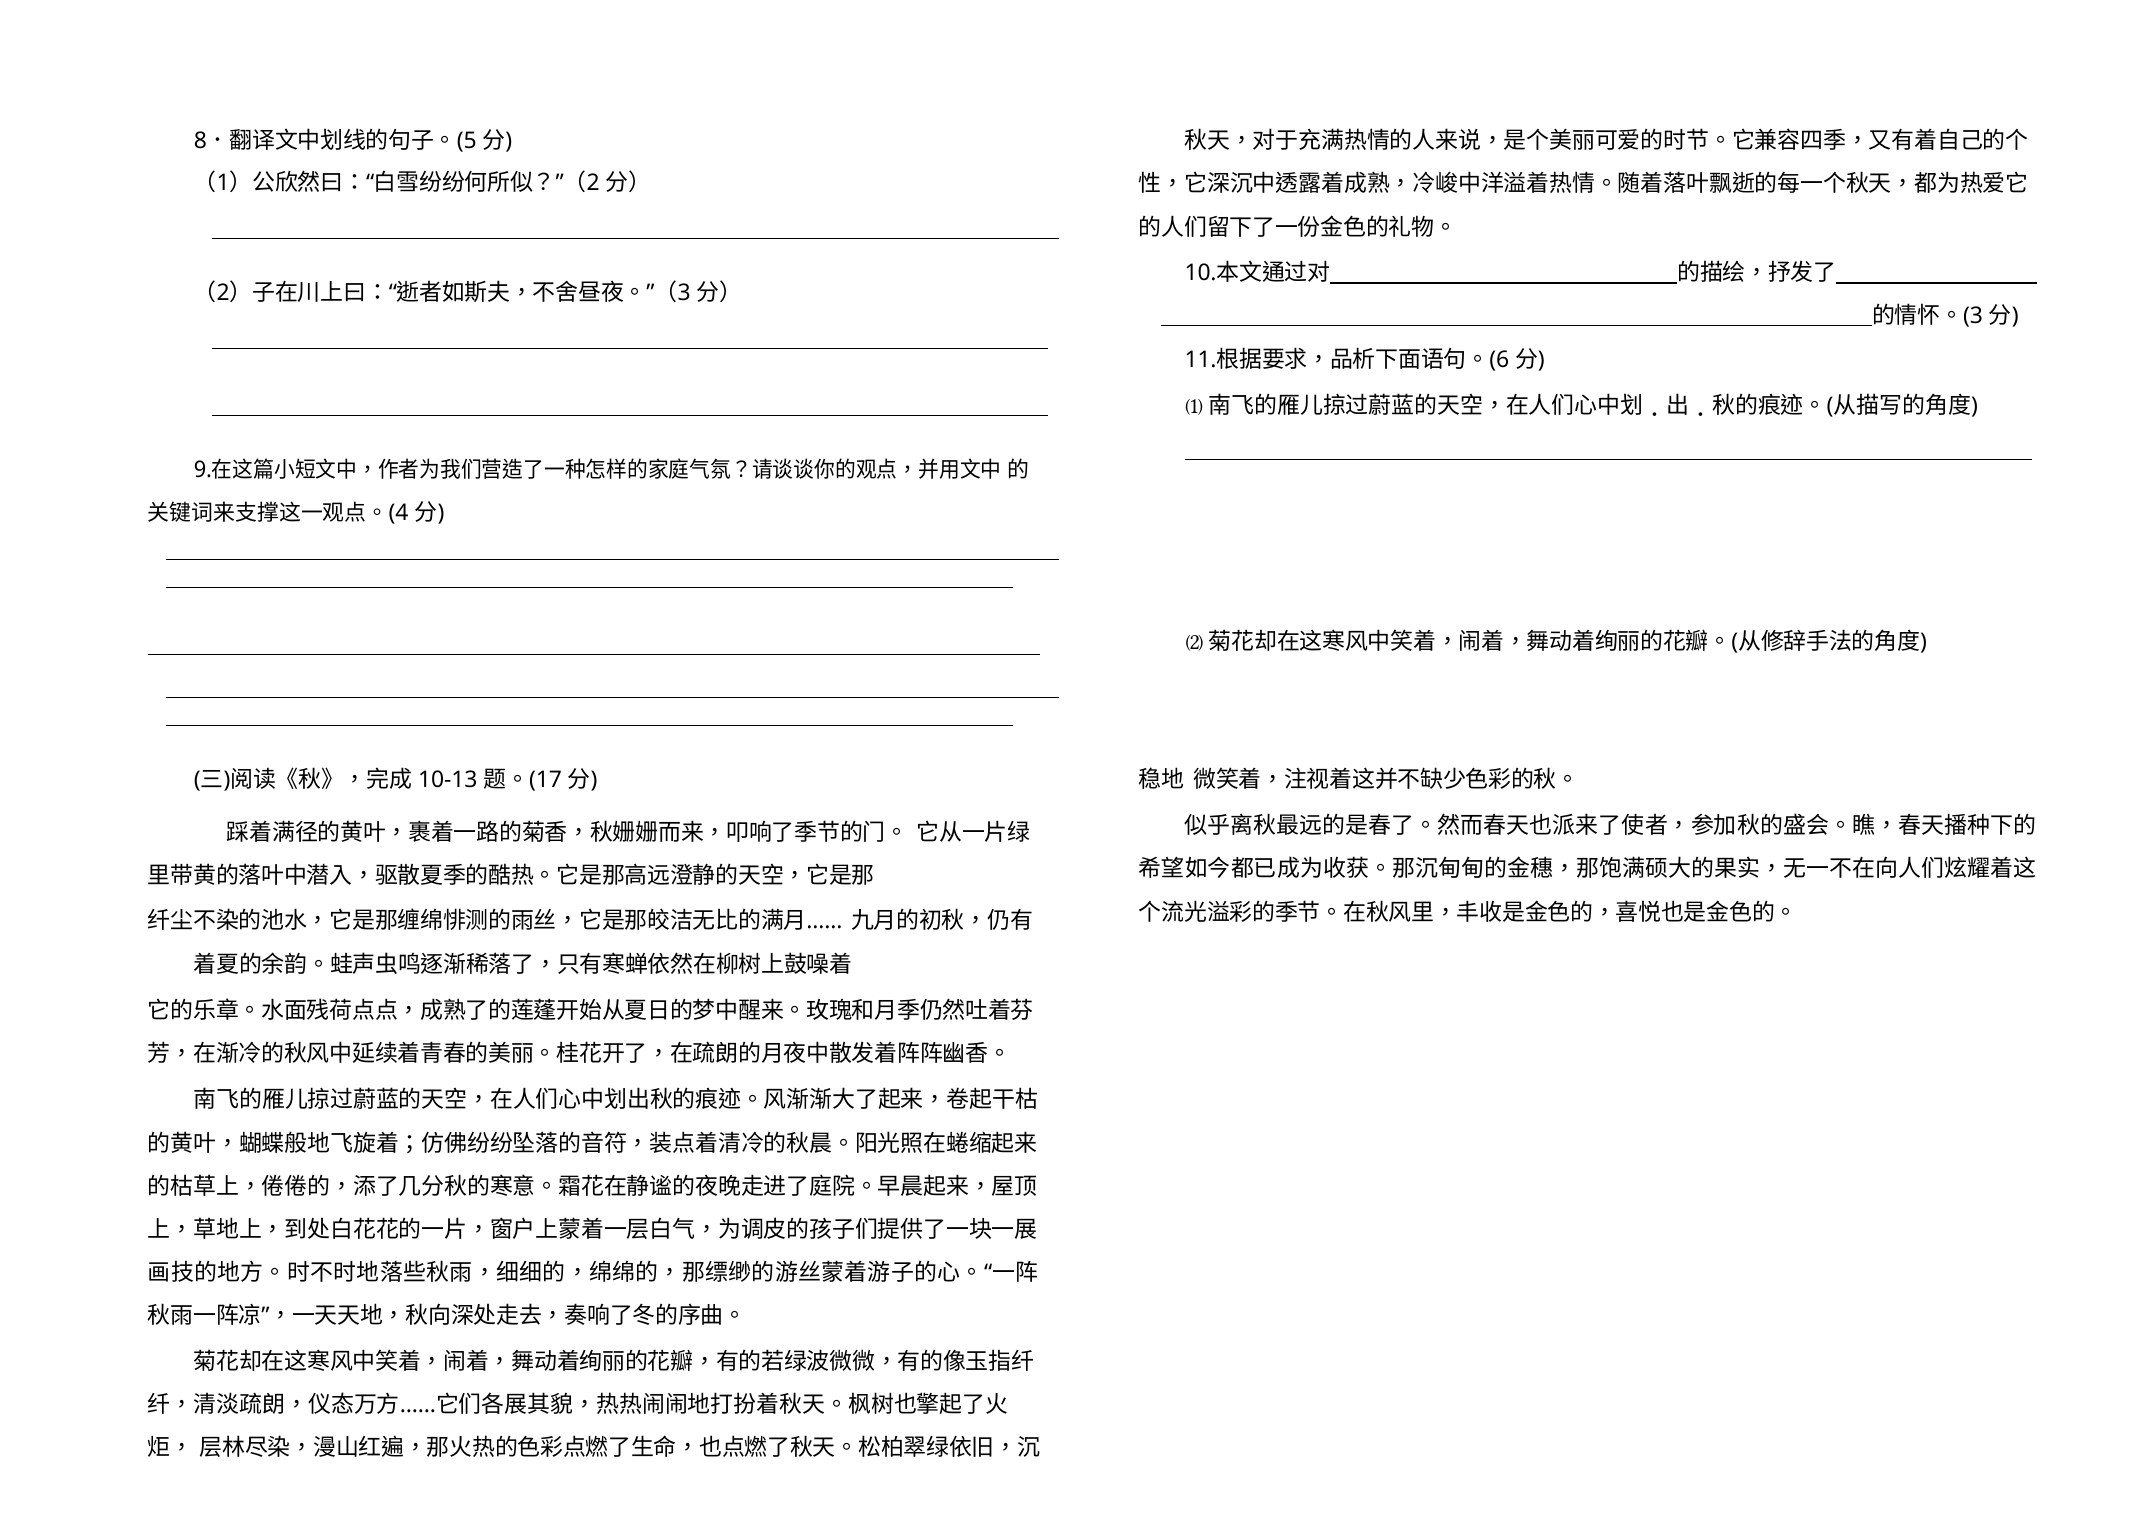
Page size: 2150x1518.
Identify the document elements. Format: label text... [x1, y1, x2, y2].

text 踩着满径的黄叶，裹着一路的菊香，秋姗姗而来，叩响了季节的门。 它从一片绿里带黄的落叶中潜入，驱散夏季的酷热。它是那高远澄静的天空，它是那 [148, 815, 1041, 890]
text （1）公欣然曰：“白雪纷纷何所似？”（2 分） [193, 166, 1040, 197]
text 10.本文通过对 的描绘，抒发了 [1184, 256, 2049, 288]
text 菊花却在这寒风中笑着，闹着，舞动着绚丽的花瓣，有的若绿波微微，有的像玉指纤 纤，清淡疏朗，仪态万方……它们各展其貌，热热闹闹地打扮着秋天。枫树也擎起了火炬， 层林尽染，漫山红遍，那火热的色彩点燃了生命，也点燃了秋天。松柏翠绿依旧，沉稳地 微笑着，注视着这并不缺少色彩的秋。 [1139, 763, 2049, 794]
text （2）子在川上曰：“逝者如斯夫，不舍昼夜。”（3 分） [193, 276, 1040, 307]
text 8．翻译文中划线的句子。(5 分) [193, 123, 1040, 155]
text 菊花却在这寒风中笑着，闹着，舞动着绚丽的花瓣，有的若绿波微微，有的像玉指纤 纤，清淡疏朗，仪态万方……它们各展其貌，热热闹闹地打扮着秋天。枫树也擎起了火炬， 层林尽染，漫山红遍，那火热的色彩点燃了生命，也点燃了秋天。松柏翠绿依旧，沉稳地 微笑着，注视着这并不缺少色彩的秋。 [148, 1345, 1052, 1462]
text 它的乐章。水面残荷点点，成熟了的莲蓬开始从夏日的梦中醒来。玫瑰和月季仍然吐着芬 芳，在渐冷的秋风中延续着青春的美丽。桂花开了，在疏朗的月夜中散发着阵阵幽香。 [148, 994, 1041, 1068]
text 的情怀。(3 分) 11.根据要求，品析下面语句。(6 分) [1161, 299, 2027, 374]
text 南飞的雁儿掠过蔚蓝的天空，在人们心中划出秋的痕迹。风渐渐大了起来，卷起干枯 的黄叶，蝴蝶般地飞旋着；仿佛纷纷坠落的音符，装点着清冷的秋晨。阳光照在蜷缩起来 的枯草上，倦倦的，添了几分秋的寒意。霜花在静谧的夜晚走进了庭院。早晨起来，屋顶 上，草地上，到处白花花的一片，窗户上蒙着一层白气，为调皮的孩子们提供了一块一展 画技的地方。时不时地落些秋雨，细细的，绵绵的，那缥缈的游丝蒙着游子的心。“一阵 秋雨一阵凉”，一天天地，秋向深处走去，奏响了冬的序曲。 [148, 1083, 1041, 1330]
text 9.在这篇小短文中，作者为我们营造了一种怎样的家庭气氛？请谈谈你的观点，并用文中 的关键词来支撑这一观点。(4 分) [148, 453, 1040, 527]
text 秋天，对于充满热情的人来说，是个美丽可爱的时节。它兼容四季，又有着自己的个 性，它深沉中透露着成熟，冷峻中洋溢着热情。随着落叶飘逝的每一个秋天，都为热爱它 的人们留下了一份金色的礼物。 [1139, 124, 2032, 242]
text (三)阅读《秋》，完成 10-13 题。(17 分) [193, 763, 1041, 794]
text 似乎离秋最远的是春了。然而春天也派来了使者，参加秋的盛会。瞧，春天播种下的 希望如今都已成为收获。那沉甸甸的金穗，那饱满硕大的果实，无一不在向人们炫耀着这 个流光溢彩的季节。在秋风里，丰收是金色的，喜悦也是金色的。 [1139, 808, 2038, 927]
text ⑵菊花却在这寒风中笑着，闹着，舞动着绚丽的花瓣。(从修辞手法的角度) [1185, 625, 2049, 656]
text ⑴南飞的雁儿掠过蔚蓝的天空，在人们心中划．出．秋的痕迹。(从描写的角度) [1184, 389, 2049, 430]
text 纤尘不染的池水，它是那缠绵悱测的雨丝，它是那皎洁无比的满月…… 九月的初秋，仍有着夏的余韵。蛙声虫鸣逐渐稀落了，只有寒蝉依然在柳树上鼓噪着 [148, 904, 1052, 979]
